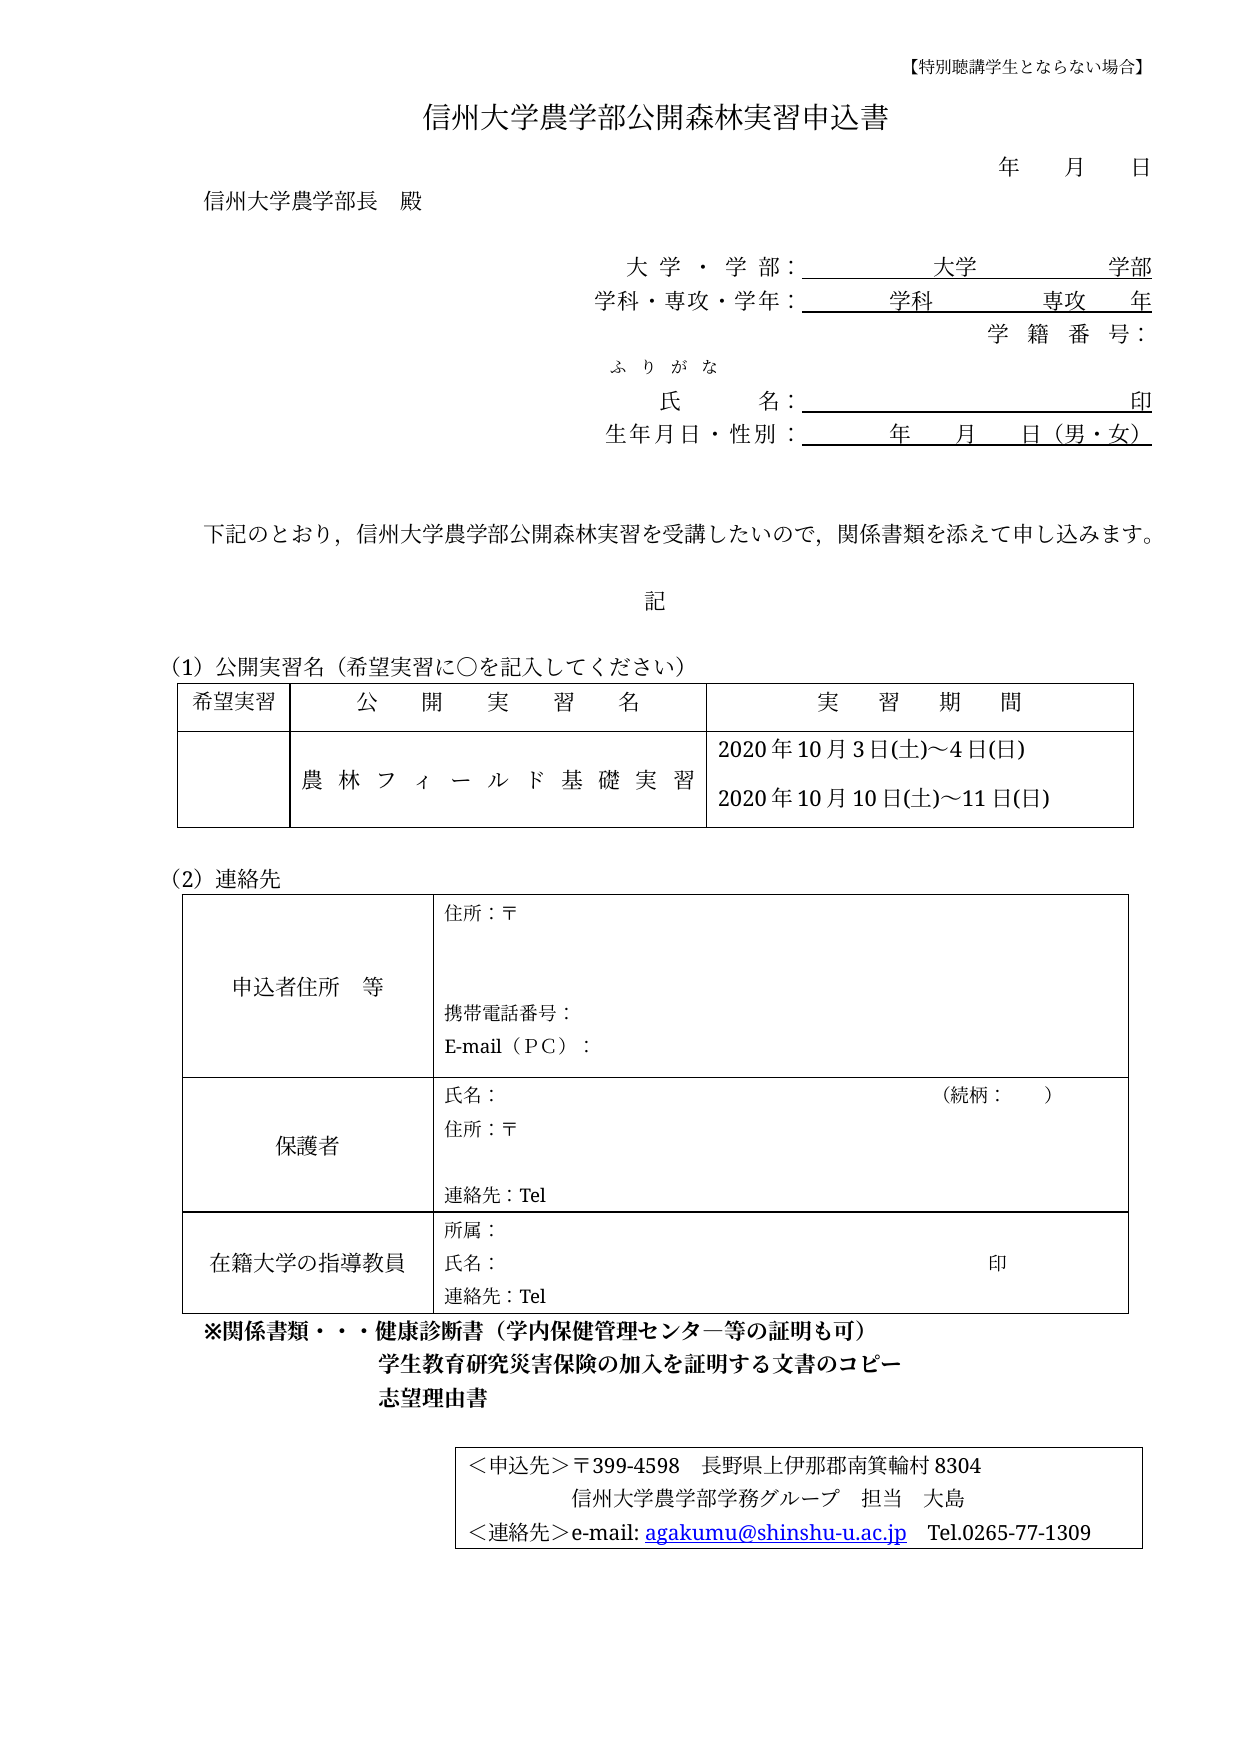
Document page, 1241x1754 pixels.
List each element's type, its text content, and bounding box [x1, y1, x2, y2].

table_header 希望実習 [178, 684, 289, 731]
text 信州大学農学部長 殿 [159, 183, 1152, 216]
text ふりがな [159, 349, 1052, 383]
table_cell 在籍大学の指導教員 [183, 1213, 433, 1312]
text 学籍番号： [159, 316, 1152, 349]
table_cell 2020年10月3日(土)～4日(日) 2020年10月10日(土)～11日(日) [707, 732, 1133, 827]
text 【特別聴講学生とならない場合】 [159, 49, 1152, 83]
text 学科・専攻・学年： 学科 専攻 年 [159, 283, 1152, 316]
table_header 住所：〒 携帯電話番号： E‐mail（ＰＣ）： [434, 895, 1128, 1077]
table_header 実習期間 [707, 684, 1133, 731]
text （1）公開実習名（希望実習に○を記入してください） [159, 649, 1152, 683]
table_cell 氏名： （続柄： ） 住所：〒 連絡先：Tel [434, 1078, 1128, 1211]
subtitle 記 [159, 583, 1152, 616]
text 大学・学部： 大学 学部 [159, 249, 1152, 283]
table_header ＜申込先＞〒399‐4598 長野県上伊那郡南箕輪村8304 信州大学農学部学務グループ 担当 大島 ＜連絡先＞e-mail: agakumu@shinshu-u.ac.jp Tel.0265‐77‐1309 [456, 1448, 1142, 1548]
text 氏名： 印 [159, 383, 1152, 416]
table_header 公 開 実 習 名 [291, 684, 706, 731]
text 年 月 日 [159, 149, 1152, 183]
text 信州大学農学部公開森林実習申込書 [159, 83, 1152, 149]
table_header 申込者住所 等 [183, 895, 433, 1077]
table_cell 農林フィールド基礎実習 [291, 732, 706, 827]
text 志望理由書 [159, 1380, 1152, 1413]
table_cell [178, 732, 289, 827]
table_cell 保護者 [183, 1078, 433, 1211]
text （2）連絡先 [159, 861, 1152, 894]
text ※関係書類・・・健康診断書（学内保健管理センタ―等の証明も可） [159, 1313, 1152, 1347]
text 生年月日・性別： 年 月 日（男・女） [159, 416, 1152, 449]
text 下記のとおり，信州大学農学部公開森林実習を受講したいので，関係書類を添えて申し込みます。 [159, 516, 1152, 549]
table_cell 所属： 氏名： 印 連絡先：Tel [434, 1213, 1128, 1312]
text 学生教育研究災害保険の加入を証明する文書のコピー [159, 1347, 1152, 1380]
